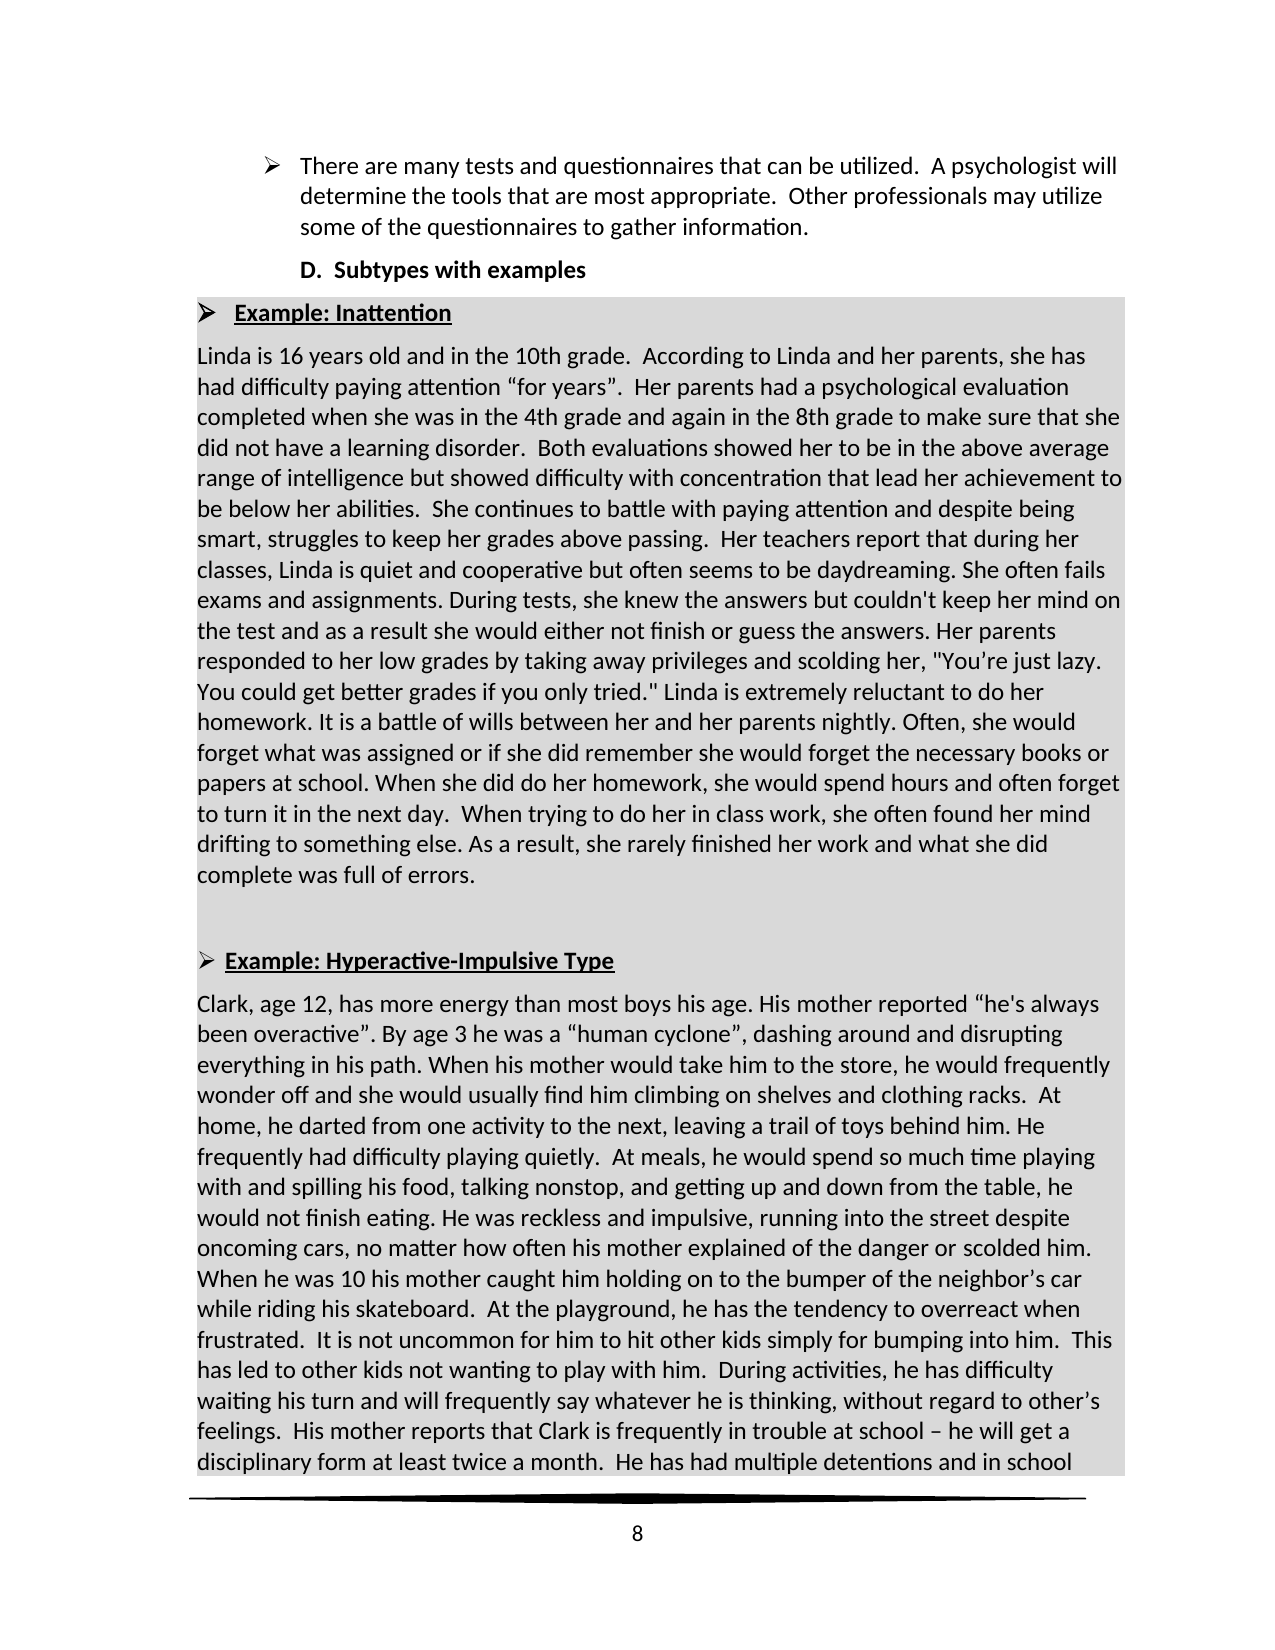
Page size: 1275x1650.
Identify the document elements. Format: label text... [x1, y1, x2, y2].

text Linda is 16 years old and in the 10th grade. According to Linda and her parents, she has had difficulty paying attention “for years”. Her parents had a psychological evaluation completed when she was in the 4th grade and again in the 8th grade to make sure that she did not have a learning disorder. Both evaluations showed her to be in the above average range of intelligence but showed difficulty with concentration that lead her achievement to be below her abilities. She continues to battle with paying attention and despite being smart, struggles to keep her grades above passing. Her teachers report that during her classes, Linda is quiet and cooperative but often seems to be daydreaming. She often fails exams and assignments. During tests, she knew the answers but couldn't keep her mind on the test and as a result she would either not finish or guess the answers. Her parents responded to her low grades by taking away privileges and scolding her, "You’re just lazy. You could get better grades if you only tried." Linda is extremely reluctant to do her homework. It is a battle of wills between her and her parents nightly. Often, she would forget what was assigned or if she did remember she would forget the necessary books or papers at school. When she did do her homework, she would spend hours and often forget to turn it in the next day. When trying to do her in class work, she often found her mind drifting to something else. As a result, she rarely finished her work and what she did complete was full of errors. [197, 340, 1125, 889]
list There are many tests and questionnaires that can be utilized. A psychologist will determine the tools that are most appropriate. Other professionals may utilize some of the questionnaires to gather information. [262, 150, 1125, 242]
list Example: Inattention [197, 297, 1125, 328]
list Example: Hyperactive-Impulsive Type [197, 945, 1125, 976]
list D. Subtypes with examples [300, 254, 1125, 284]
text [197, 988, 1125, 1476]
